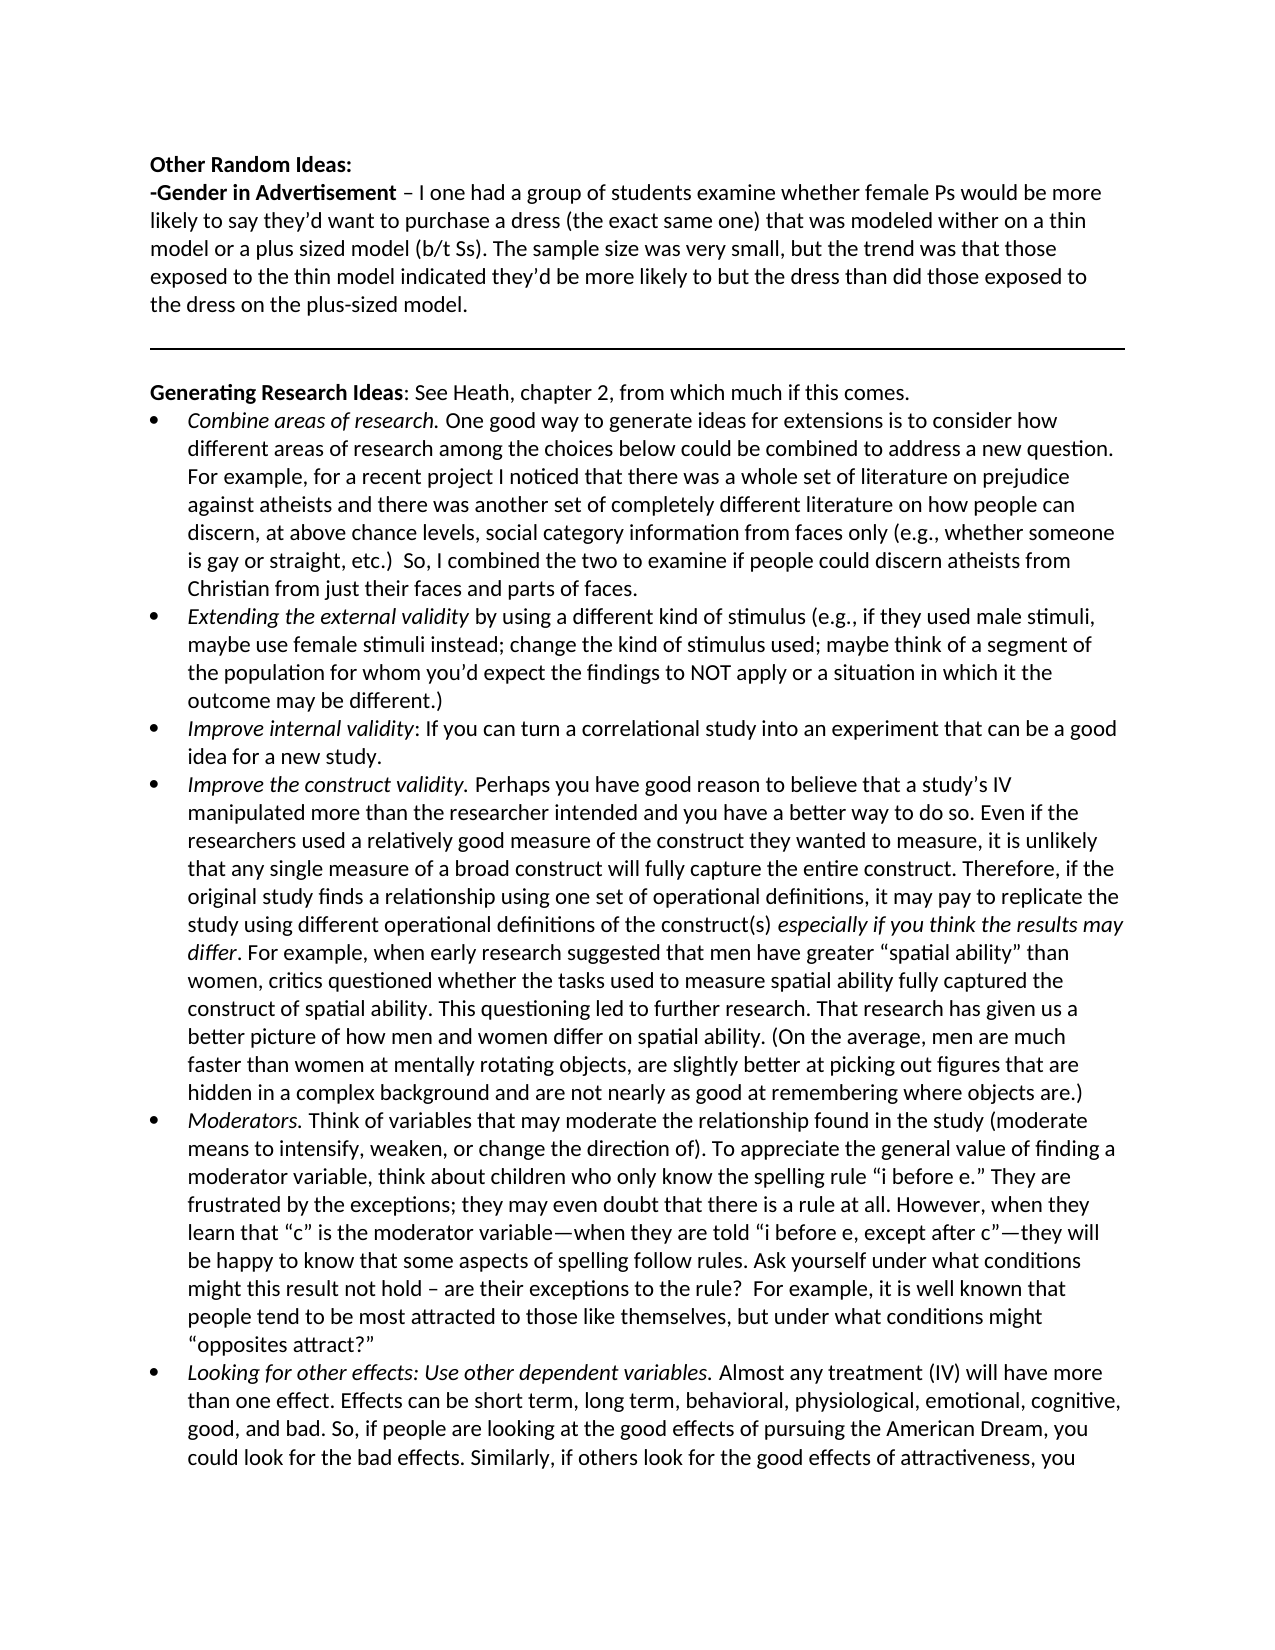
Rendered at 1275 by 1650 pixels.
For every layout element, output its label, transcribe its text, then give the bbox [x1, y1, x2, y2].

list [150, 1358, 1125, 1471]
list Combine areas of research. One good way to generate ideas for extensions is to consider how different areas of research among the choices below could be combined to address a new question. For example, for a recent project I noticed that there was a whole set of literature on prejudice against atheists and there was another set of completely different literature on how people can discern, at above chance levels, social category information from faces only (e.g., whether someone is gay or straight, etc.) So, I combined the two to examine if people could discern atheists from Christian from just their faces and parts of faces. [150, 406, 1125, 602]
text -Gender in Advertisement – I one had a group of students examine whether female Ps would be more likely to say they’d want to purchase a dress (the exact same one) that was modeled wither on a thin model or a plus sized model (b/t Ss). The sample size was very small, but the trend was that those exposed to the thin model indicated they’d be more likely to but the dress than did those exposed to the dress on the plus-sized model. [150, 178, 1125, 318]
list Improve the construct validity. Perhaps you have good reason to believe that a study’s IV manipulated more than the researcher intended and you have a better way to do so. Even if the researchers used a relatively good measure of the construct they wanted to measure, it is unlikely that any single measure of a broad construct will fully capture the entire construct. Therefore, if the original study finds a relationship using one set of operational definitions, it may pay to replicate the study using different operational definitions of the construct(s) especially if you think the results may differ. For example, when early research suggested that men have greater “spatial ability” than women, critics questioned whether the tasks used to measure spatial ability fully captured the construct of spatial ability. This questioning led to further research. That research has given us a better picture of how men and women differ on spatial ability. (On the average, men are much faster than women at mentally rotating objects, are slightly better at picking out figures that are hidden in a complex background and are not nearly as good at remembering where objects are.) [150, 770, 1125, 1106]
text Other Random Ideas: [150, 150, 1125, 178]
text Generating Research Ideas: See Heath, chapter 2, from which much if this comes. [150, 378, 1125, 406]
list Extending the external validity by using a different kind of stimulus (e.g., if they used male stimuli, maybe use female stimuli instead; change the kind of stimulus used; maybe think of a segment of the population for whom you’d expect the findings to NOT apply or a situation in which it the outcome may be different.) [150, 602, 1125, 714]
list Moderators. Think of variables that may moderate the relationship found in the study (moderate means to intensify, weaken, or change the direction of). To appreciate the general value of finding a moderator variable, think about children who only know the spelling rule “i before e.” They are frustrated by the exceptions; they may even doubt that there is a rule at all. However, when they learn that “c” is the moderator variable—when they are told “i before e, except after c”—they will be happy to know that some aspects of spelling follow rules. Ask yourself under what conditions might this result not hold – are their exceptions to the rule? For example, it is well known that people tend to be most attracted to those like themselves, but under what conditions might “opposites attract?” [150, 1106, 1125, 1358]
list Improve internal validity: If you can turn a correlational study into an experiment that can be a good idea for a new study. [150, 714, 1125, 770]
